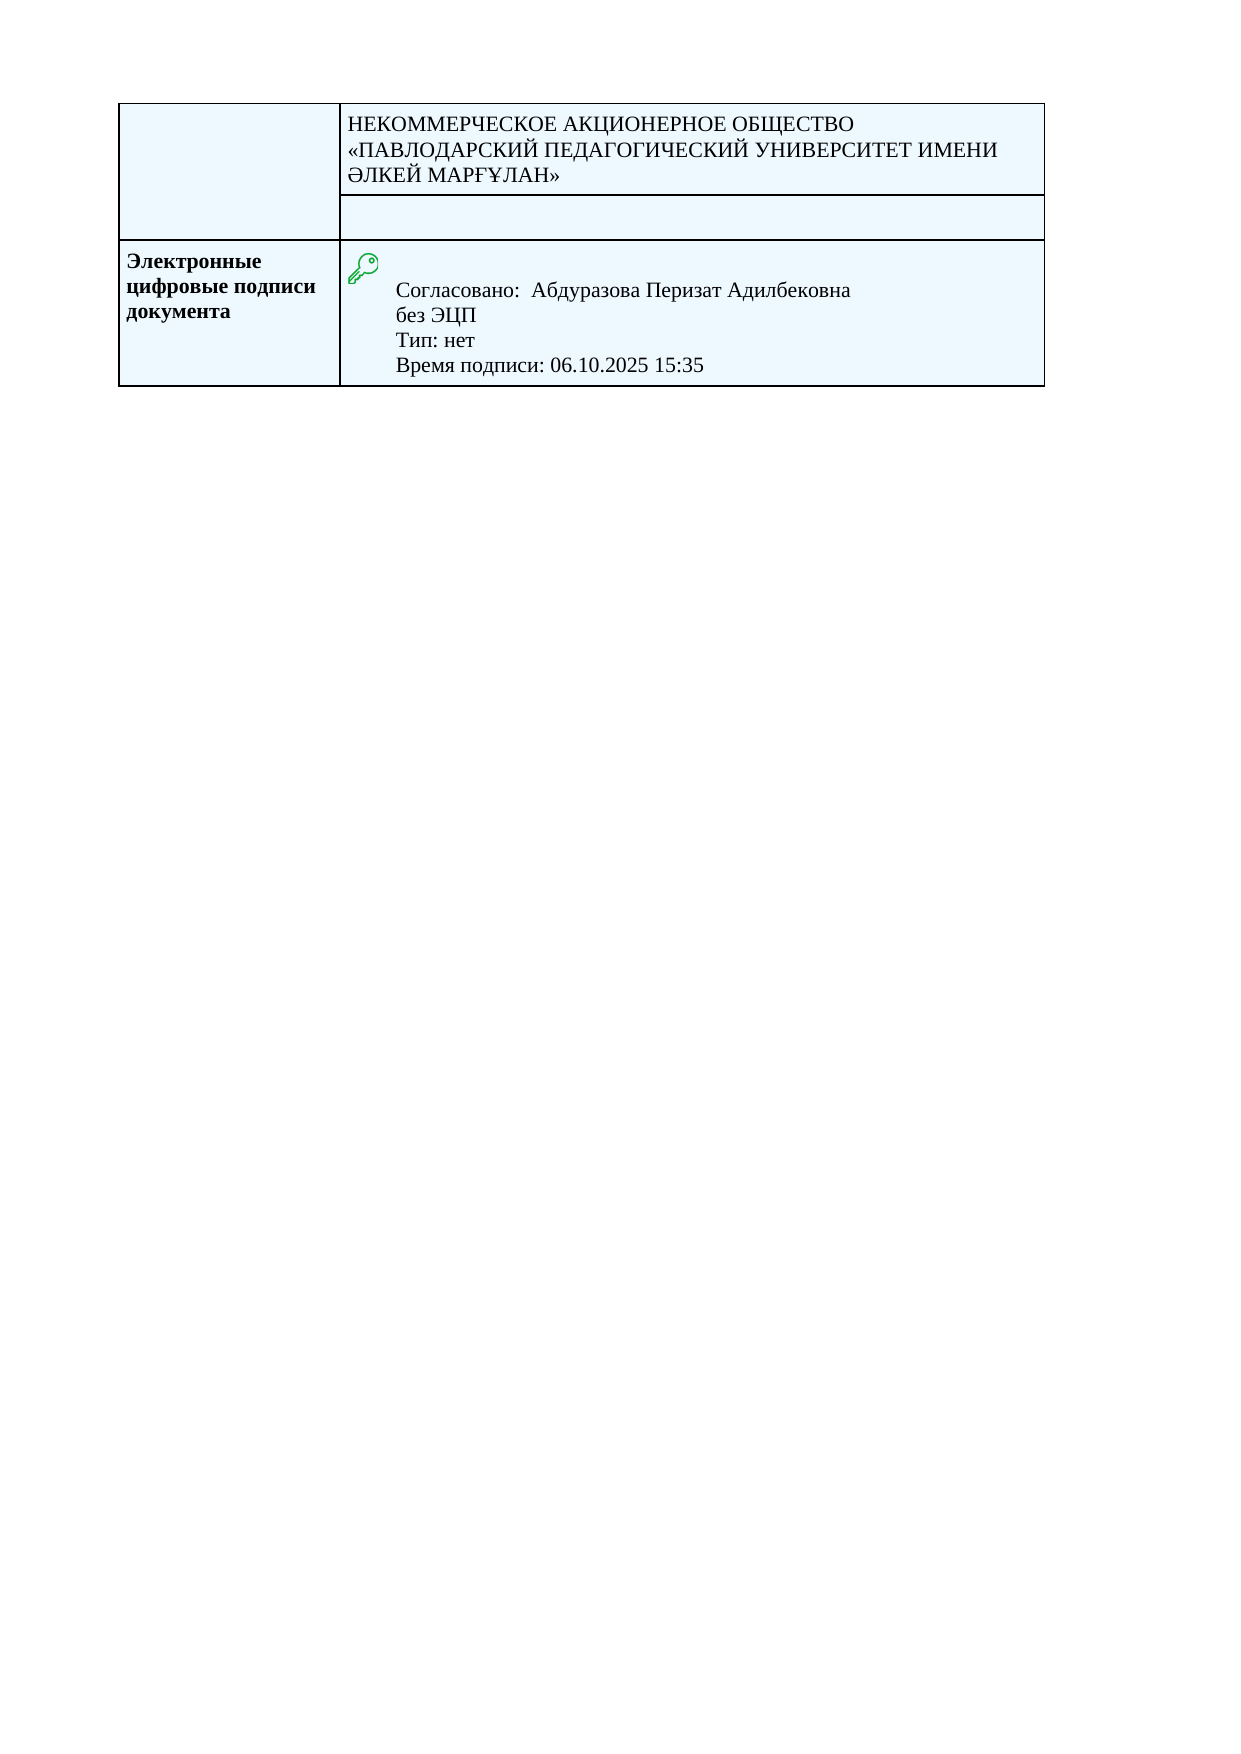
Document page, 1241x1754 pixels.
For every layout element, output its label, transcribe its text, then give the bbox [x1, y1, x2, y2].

table_cell [120, 104, 339, 239]
table_cell Согласовано: Абдуразова Перизат Адилбековна без ЭЦП Тип: нет Время подписи: 06.10.2025 15:35 [341, 241, 1044, 385]
table_cell [341, 196, 1044, 239]
table_cell НЕКОММЕРЧЕСКОЕ АКЦИОНЕРНОЕ ОБЩЕСТВО «ПАВЛОДАРСКИЙ ПЕДАГОГИЧЕСКИЙ УНИВЕРСИТЕТ ИМЕНИ ӘЛКЕЙ МАРҒҰЛАН» [341, 104, 1044, 194]
picture [348, 253, 379, 284]
table_cell Электронные цифровые подписи документа [120, 241, 339, 385]
